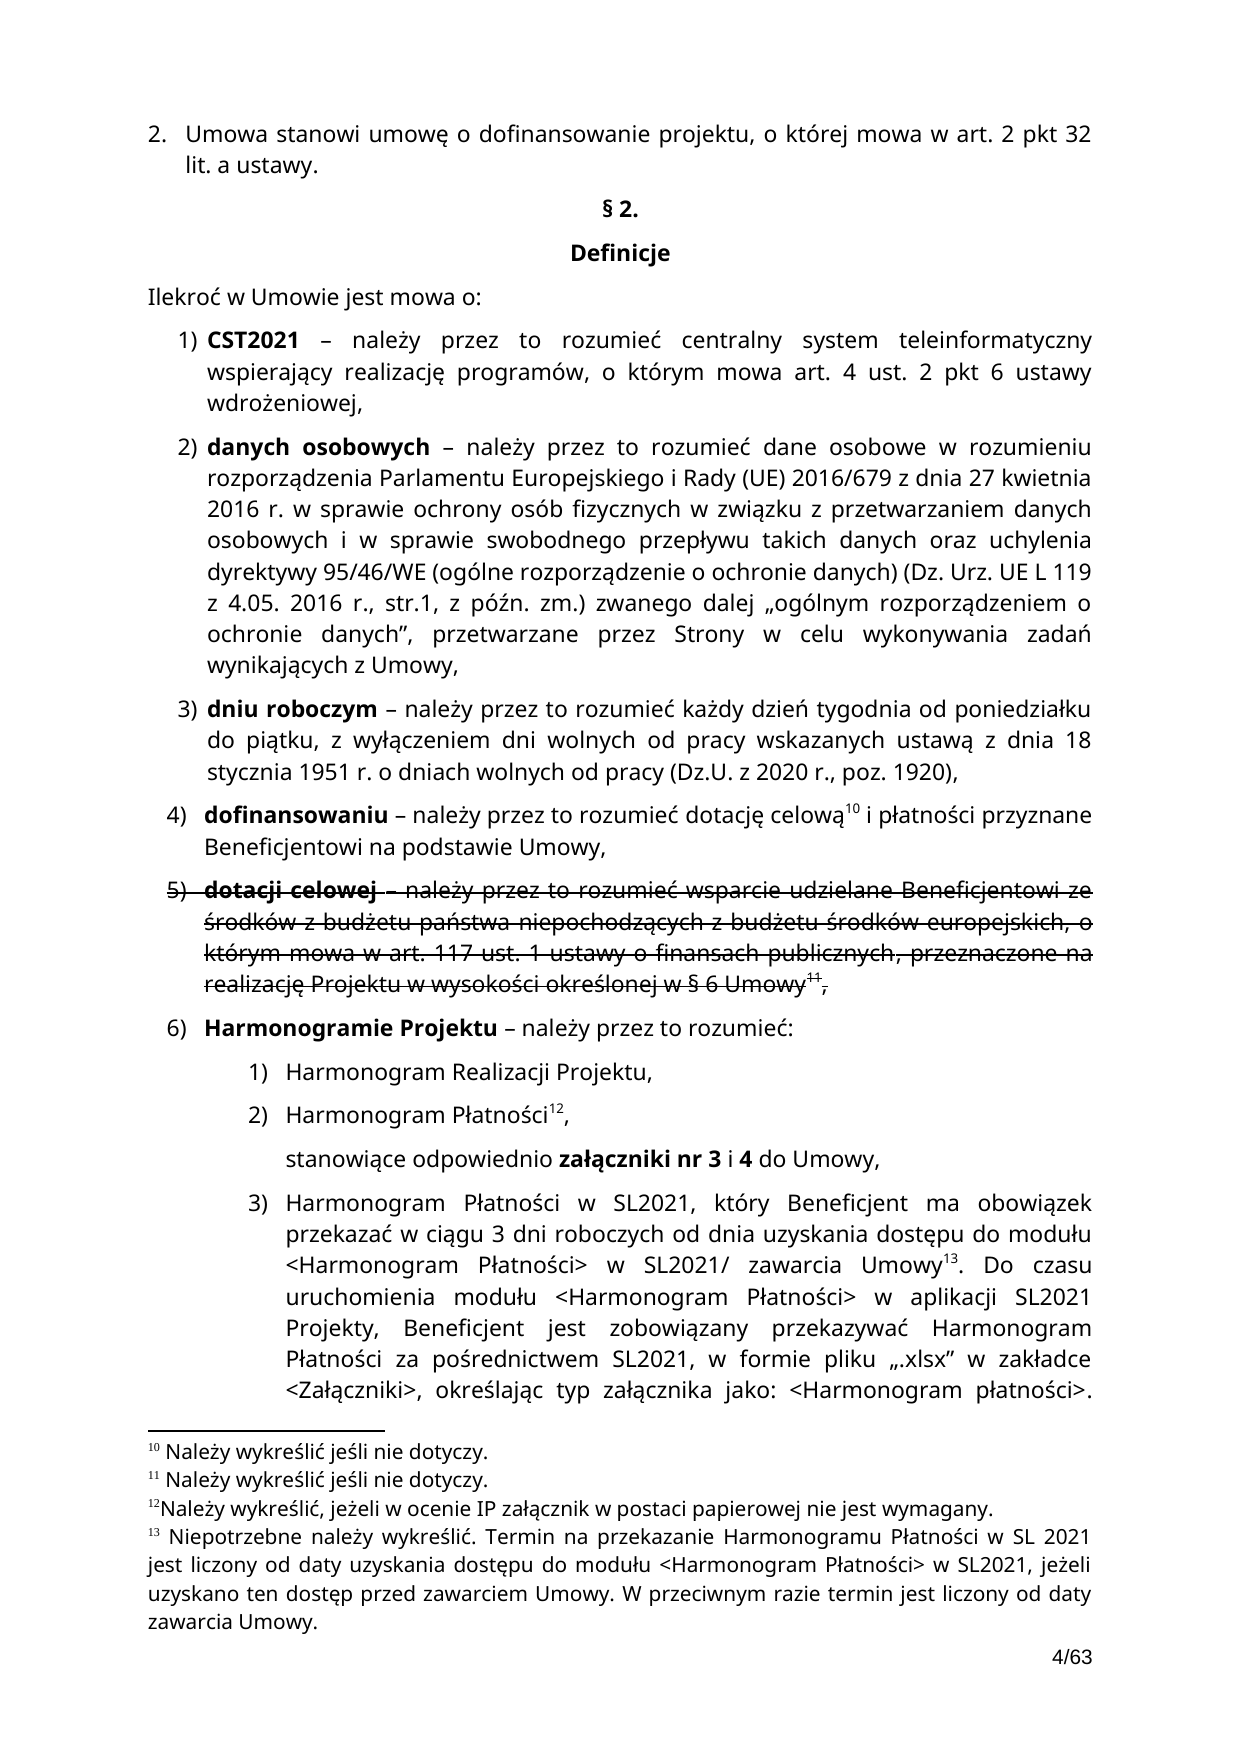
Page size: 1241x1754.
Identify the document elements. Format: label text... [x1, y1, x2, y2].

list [248, 1187, 1092, 1406]
text Definicje [148, 237, 1092, 268]
list Harmonogram Realizacji Projektu, [248, 1056, 1092, 1087]
list Harmonogram Płatności, [248, 1099, 1092, 1131]
list Umowa stanowi umowę o dofinansowanie projektu, o której mowa w art. 2 pkt 32 lit. a ustawy. [148, 118, 1092, 181]
list dotacji celowej – należy przez to rozumieć wsparcie udzielane Beneficjentowi ze środków z budżetu państwa niepochodzących z budżetu środków europejskich, o którym mowa w art. 117 ust. 1 ustawy o finansach publicznych, przeznaczone na realizację Projektu w wysokości określonej w § 6 Umowy, [166, 893, 1092, 999]
list dofinansowaniu – należy przez to rozumieć dotację celową i płatności przyznane Beneficjentowi na podstawie Umowy, [166, 799, 1092, 862]
list CST2021 – należy przez to rozumieć centralny system teleinformatyczny wspierający realizację programów, o którym mowa art. 4 ust. 2 pkt 6 ustawy wdrożeniowej, [177, 324, 1092, 418]
text stanowiące odpowiednio załączniki nr 3 i 4 do Umowy, [248, 1143, 1092, 1174]
list danych osobowych – należy przez to rozumieć dane osobowe w rozumieniu rozporządzenia Parlamentu Europejskiego i Rady (UE) 2016/679 z dnia 27 kwietnia 2016 r. w sprawie ochrony osób fizycznych w związku z przetwarzaniem danych osobowych i w sprawie swobodnego przepływu takich danych oraz uchylenia dyrektywy 95/46/WE (ogólne rozporządzenie o ochronie danych) (Dz. Urz. UE L 119 z 4.05. 2016 r., str.1, z późn. zm.) zwanego dalej „ogólnym rozporządzeniem o ochronie danych”, przetwarzane przez Strony w celu wykonywania zadań wynikających z Umowy, [177, 431, 1092, 681]
list Harmonogramie Projektu – należy przez to rozumieć: [166, 1012, 1092, 1043]
list dniu roboczym – należy przez to rozumieć każdy dzień tygodnia od poniedziałku do piątku, z wyłączeniem dni wolnych od pracy wskazanych ustawą z dnia 18 stycznia 1951 r. o dniach wolnych od pracy (Dz.U. z 2020 r., poz. 1920), [177, 693, 1092, 787]
text Ilekroć w Umowie jest mowa o: [148, 281, 1092, 312]
text § 2. [148, 193, 1092, 224]
